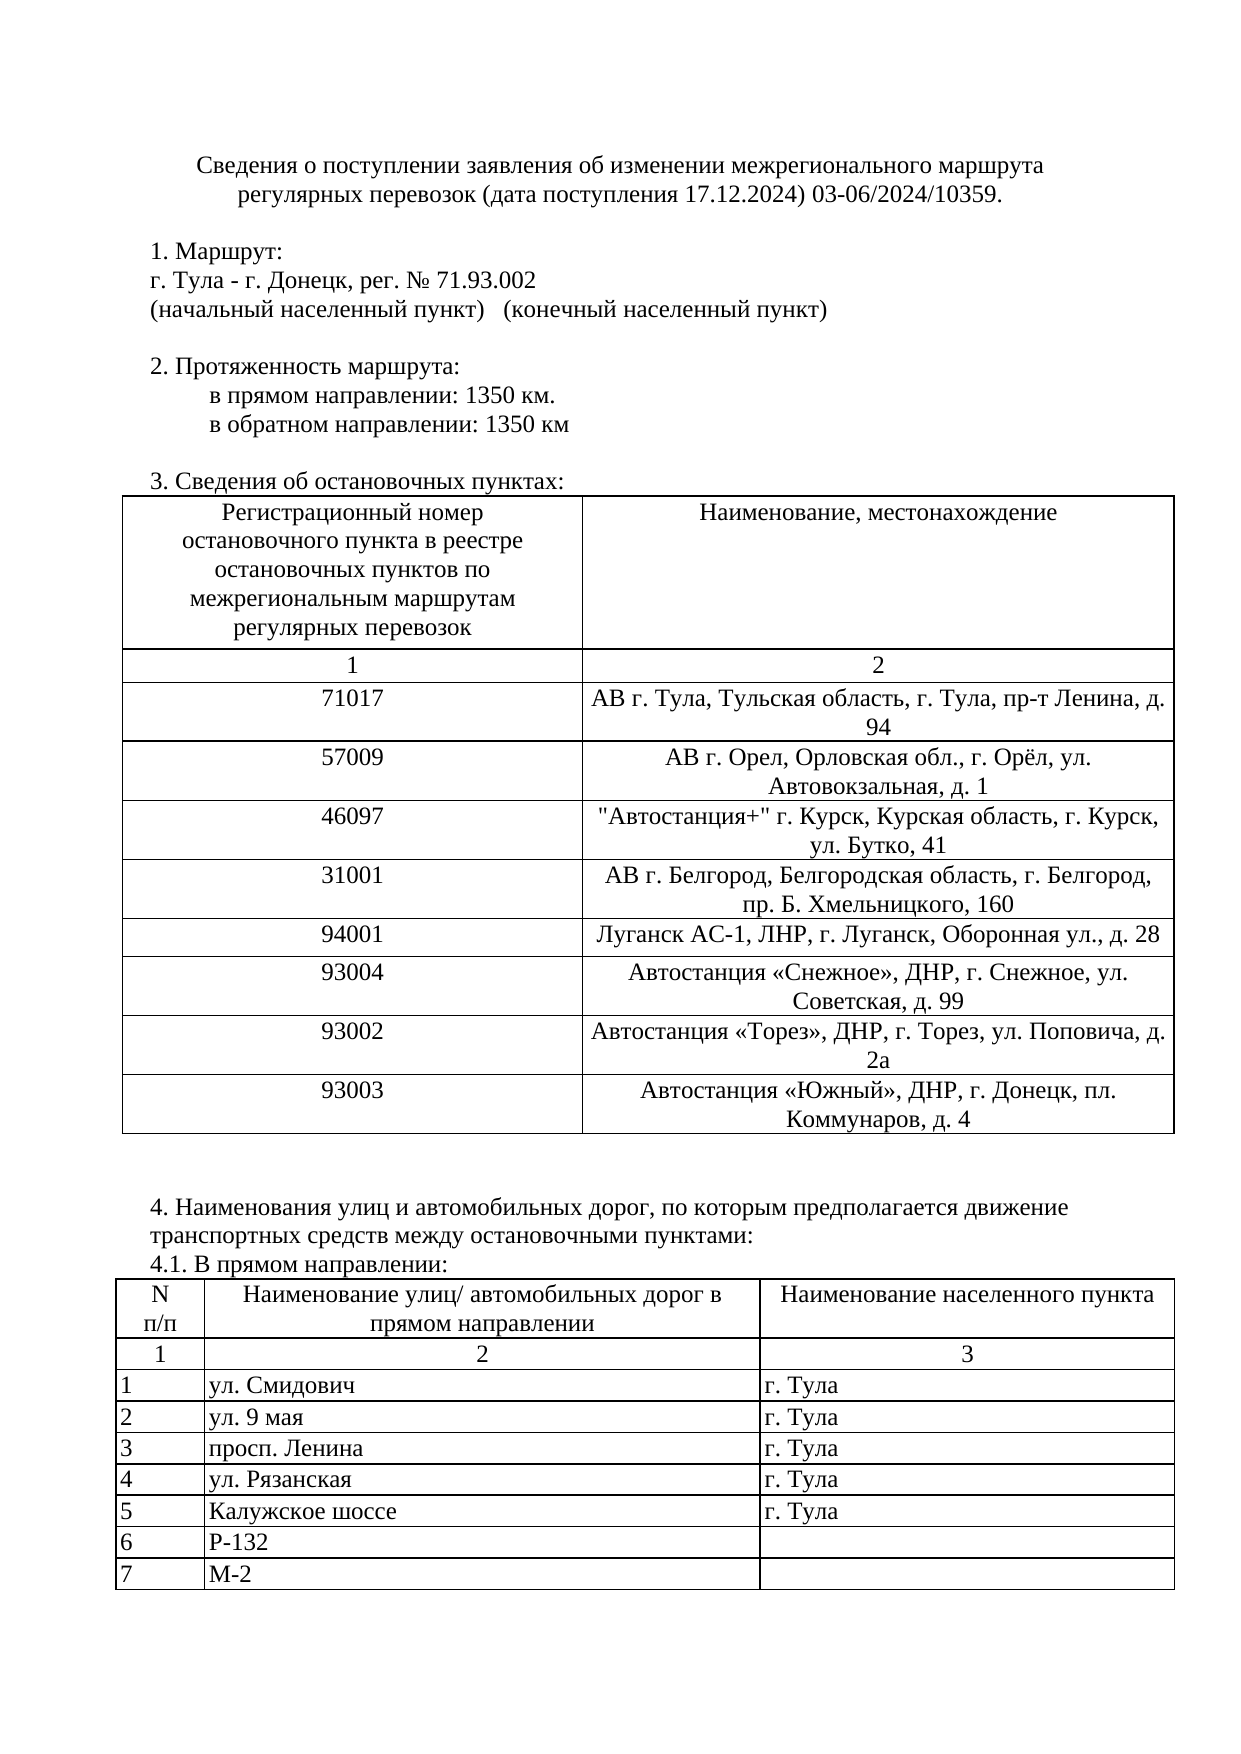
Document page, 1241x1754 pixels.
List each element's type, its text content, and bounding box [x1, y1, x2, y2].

table_cell 93003 [123, 1075, 582, 1133]
table_cell АВ г. Тула, Тульская область, г. Тула, пр-т Ленина, д. 94 [583, 683, 1173, 740]
text 2. Протяженность маршрута: [150, 351, 1090, 380]
text 3. Сведения об остановочных пунктах: [150, 466, 1090, 495]
table_cell 93002 [123, 1016, 582, 1074]
table_header Наименование населенного пункта [761, 1280, 1174, 1337]
table_header Наименование, местонахождение [583, 497, 1173, 648]
table_header N п/п [117, 1280, 204, 1337]
table_cell 94001 [123, 919, 582, 956]
text 1. Маршрут: [150, 236, 1090, 265]
text г. Тула - г. Донецк, рег. № 71.93.002 [150, 265, 1090, 294]
table_cell 57009 [123, 742, 582, 799]
table_cell "Автостанция+" г. Курск, Курская область, г. Курск, ул. Бутко, 41 [583, 801, 1173, 858]
table_cell 93004 [123, 957, 582, 1014]
table_cell Автостанция «Южный», ДНР, г. Донецк, пл. Коммунаров, д. 4 [583, 1075, 1173, 1133]
text в обратном направлении: 1350 км [150, 409, 1090, 437]
table_cell 7 [117, 1559, 204, 1589]
table_cell 1 [123, 650, 582, 681]
table_cell г. Тула [761, 1370, 1174, 1400]
table_cell г. Тула [761, 1433, 1174, 1463]
table_cell 31001 [123, 860, 582, 918]
table_cell 1 [117, 1339, 204, 1368]
table_cell г. Тула [761, 1402, 1174, 1431]
table_cell 2 [117, 1402, 204, 1431]
table_cell [761, 1559, 1174, 1589]
table_cell ул. 9 мая [205, 1402, 759, 1431]
table_cell 2 [205, 1339, 759, 1368]
text 4. Наименования улиц и автомобильных дорог, по которым предполагается движение транспортных средств между остановочными пунктами: [150, 1192, 1090, 1249]
table_cell 3 [761, 1339, 1174, 1368]
table_cell АВ г. Белгород, Белгородская область, г. Белгород, пр. Б. Хмельницкого, 160 [583, 860, 1173, 918]
table_cell М-2 [205, 1559, 759, 1589]
table_cell ул. Смидович [205, 1370, 759, 1400]
table_header Наименование улиц/ автомобильных дорог в прямом направлении [205, 1280, 759, 1337]
table_cell 5 [117, 1496, 204, 1526]
text в прямом направлении: 1350 км. [150, 380, 1090, 409]
table_header Регистрационный номер остановочного пункта в реестре остановочных пунктов по межрегиональным маршрутам регулярных перевозок [123, 497, 582, 648]
table_cell 3 [117, 1433, 204, 1463]
table_cell 71017 [123, 683, 582, 740]
text (начальный населенный пункт) (конечный населенный пункт) [150, 294, 1090, 322]
table_cell [761, 1527, 1174, 1557]
table_cell г. Тула [761, 1465, 1174, 1494]
table_cell просп. Ленина [205, 1433, 759, 1463]
table_cell Калужское шоссе [205, 1496, 759, 1526]
table_cell Р-132 [205, 1527, 759, 1557]
table_cell Автостанция «Снежное», ДНР, г. Снежное, ул. Советская, д. 99 [583, 957, 1173, 1014]
table_cell 6 [117, 1527, 204, 1557]
table_cell Луганск АС-1, ЛНР, г. Луганск, Оборонная ул., д. 28 [583, 919, 1173, 956]
table_cell ул. Рязанская [205, 1465, 759, 1494]
table_cell АВ г. Орел, Орловская обл., г. Орёл, ул. Автовокзальная, д. 1 [583, 742, 1173, 799]
text 4.1. В прямом направлении: [150, 1249, 1090, 1278]
table_cell 4 [117, 1465, 204, 1494]
table_cell г. Тула [761, 1496, 1174, 1526]
text Сведения о поступлении заявления об изменении межрегионального маршрута регулярных перевозок (дата поступления 17.12.2024) 03-06/2024/10359. [150, 150, 1090, 207]
table_cell 1 [117, 1370, 204, 1400]
table_cell 46097 [123, 801, 582, 858]
table_cell 2 [583, 650, 1173, 681]
table_cell Автостанция «Торез», ДНР, г. Торез, ул. Поповича, д. 2а [583, 1016, 1173, 1074]
